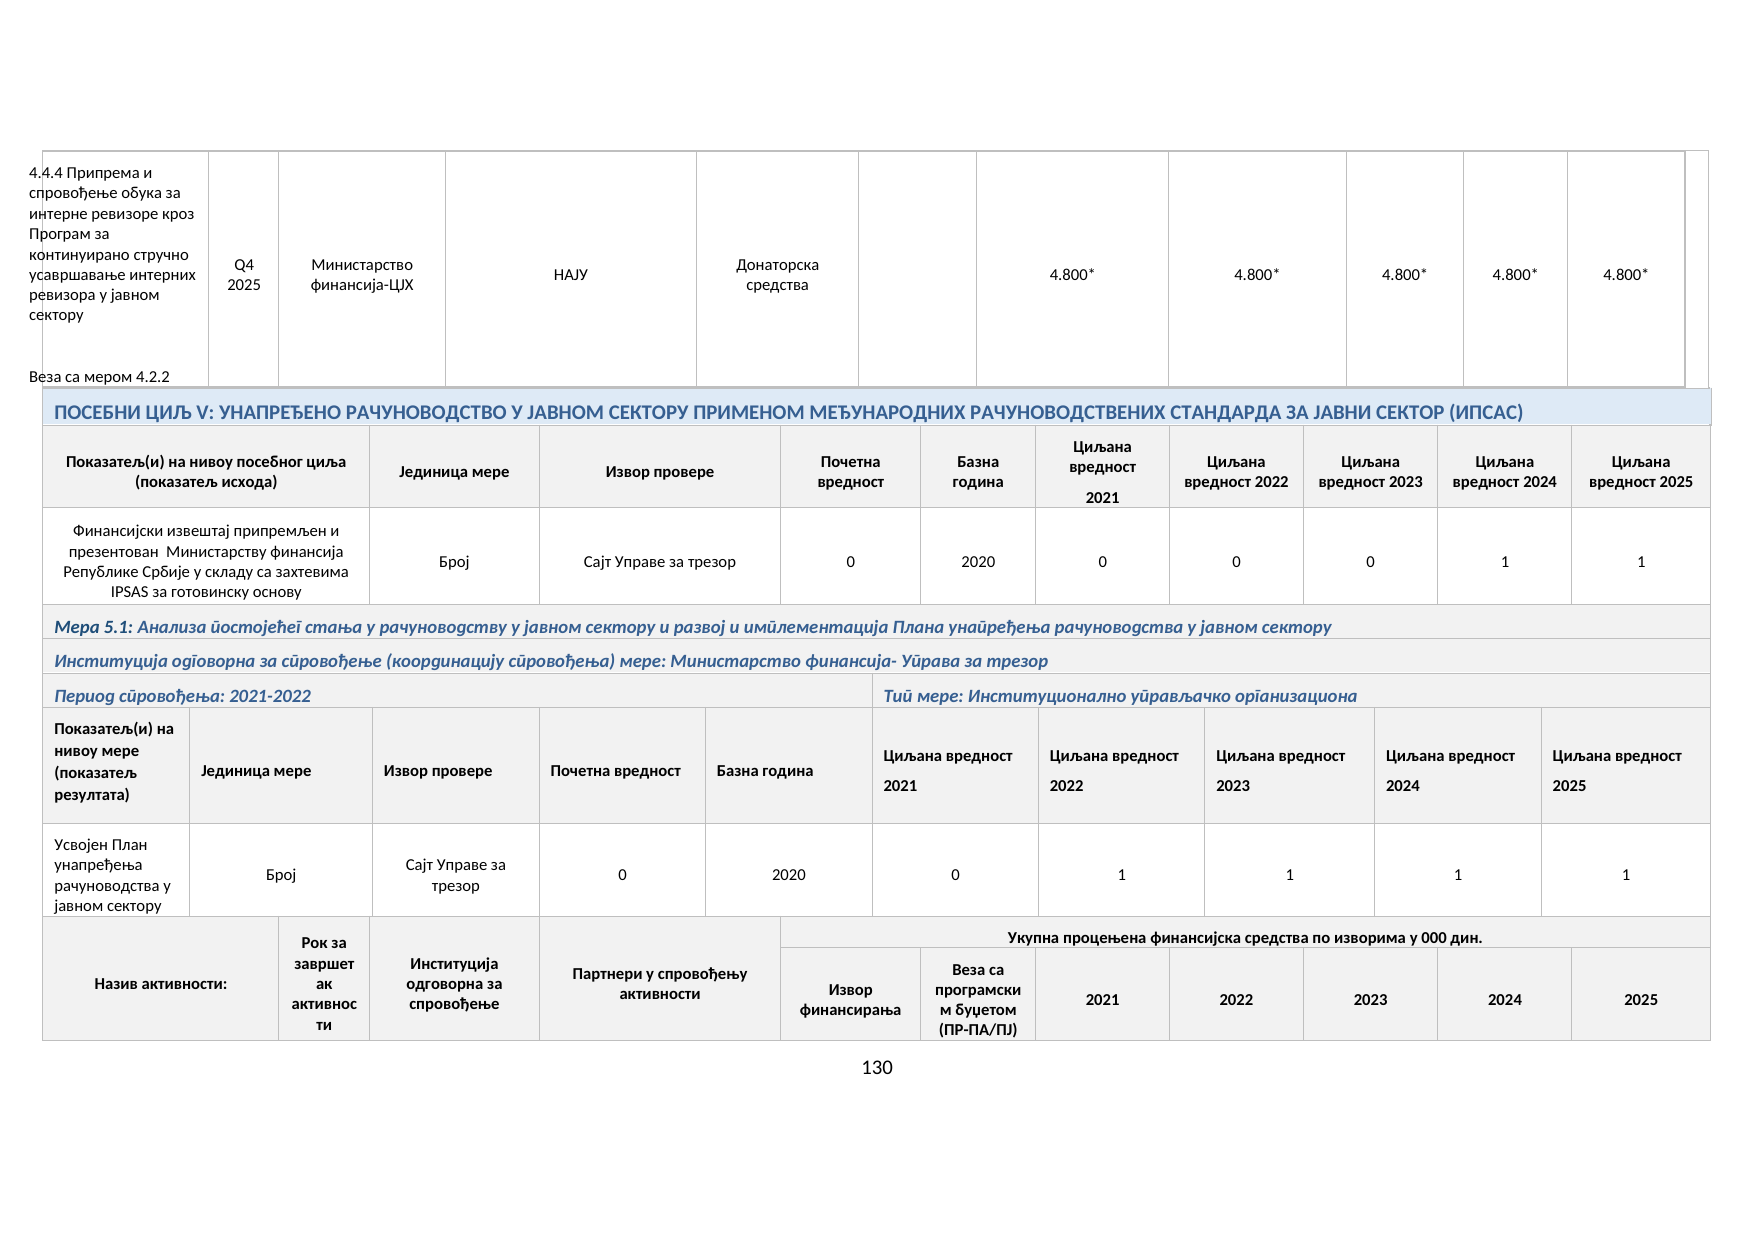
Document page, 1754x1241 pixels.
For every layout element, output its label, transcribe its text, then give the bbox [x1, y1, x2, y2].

table_cell Базна година [921, 426, 1035, 507]
table_cell Број [190, 824, 372, 916]
table_cell 0 [1170, 508, 1303, 604]
table_cell Институција одговорна за спровођење [370, 917, 539, 1040]
table_cell Циљана вредност 2025 [1542, 708, 1710, 823]
table_cell 2020 [706, 824, 872, 916]
table_cell Рок за завршетак активности [279, 917, 369, 1040]
table_cell Циљана вредност 2021 [873, 708, 1038, 823]
table_cell 2024 [1438, 948, 1571, 1040]
table_cell [1464, 152, 1567, 386]
table_cell 1 [1572, 508, 1710, 604]
table_cell 2025 [1572, 948, 1710, 1040]
table_cell Циљана вредност 2024 [1375, 708, 1541, 823]
table_cell Усвојен План унапређења рачуноводства у јавном сектору [43, 824, 189, 916]
table_cell 0 [1036, 508, 1169, 604]
table_cell Сајт Управе за трезор [373, 824, 539, 916]
table_cell 0 [1304, 508, 1437, 604]
table_cell Тип мере: Институционално управљачко организациона [873, 674, 1710, 707]
table_cell Циљaна вредност 2024 [1438, 426, 1571, 507]
table_cell [697, 152, 858, 386]
table_cell Извор провере [540, 426, 780, 507]
table_cell Мера 5.1: Анализа постојећег стања у рачуноводству у јавном сектору и развој и имплементација Плана унапређења рачуноводства у јавном сектору [43, 605, 1710, 638]
table_cell 0 [781, 508, 920, 604]
table_cell [1169, 152, 1346, 386]
table_cell 1 [1438, 508, 1571, 604]
table_cell 1 [1542, 824, 1710, 916]
table_cell 2023 [1304, 948, 1437, 1040]
table_cell [43, 152, 208, 386]
table_cell [279, 152, 445, 386]
table_cell Јединица мере [370, 426, 539, 507]
table_cell Веза са програмским буџетом (ПР-ПА/ПЈ) [921, 948, 1035, 1040]
table_cell ПОСЕБНИ ЦИЉ V: УНАПРЕЂЕНО РАЧУНОВОДСТВО У ЈАВНОМ СЕКТОРУ ПРИМЕНОМ МЕЂУНАРОДНИХ РАЧУНОВОДСТВЕНИХ СТАНДАРДА ЗА ЈАВНИ СЕКТОР (ИПСАС) [43, 388, 1711, 424]
table_cell 0 [873, 824, 1038, 916]
table_cell Почетна вредност [781, 426, 920, 507]
table_cell 2022 [1170, 948, 1303, 1040]
table_cell Период спровођења: 2021-2022 [43, 674, 872, 707]
table_cell Извор финансирања [781, 948, 920, 1040]
table_cell 2021 [1036, 948, 1169, 1040]
table_cell Jединица мере [190, 708, 372, 823]
table_cell Показатељ(и) на нивоу мере (показатељ резултата) [43, 708, 189, 823]
table_cell Базна година [706, 708, 872, 823]
table_cell 2020 [921, 508, 1035, 604]
table_cell 1 [1375, 824, 1541, 916]
table_cell 0 [540, 824, 705, 916]
table_cell Циљaна вредност 2025 [1572, 426, 1710, 507]
table_cell Извор провере [373, 708, 539, 823]
table_cell Финансијски извештај припремљен и презентован Министарству финансија Републике Србије у складу са захтевима IPSAS за готовинску основу [43, 508, 369, 604]
table_cell Број [370, 508, 539, 604]
table_cell [1568, 152, 1684, 386]
table_cell Укупна процењена финансијска средства по изворима у 000 дин. [781, 917, 1710, 947]
table_cell [446, 152, 696, 386]
table_cell Партнери у спровођењу активности [540, 917, 780, 1040]
table_cell 1 [1039, 824, 1204, 916]
table_cell Сајт Управе за трезор [540, 508, 780, 604]
table_cell 1 [1205, 824, 1374, 916]
table_cell [1347, 152, 1463, 386]
table_cell [209, 152, 278, 386]
table_cell [1686, 151, 1708, 388]
table_cell Назив активности: [43, 917, 278, 1040]
table_cell [977, 152, 1168, 386]
table_cell Институција одговорна за спровођење (координацију спровођења) мере: Министарство финансија- Управа за трезор [43, 639, 1710, 672]
table_cell Циљана вредност 2022 [1039, 708, 1204, 823]
table_cell Циљaна вредност 2023 [1304, 426, 1437, 507]
table_cell Циљaна вредност 2021 [1036, 426, 1169, 507]
table_cell Циљaна вредност 2022 [1170, 426, 1303, 507]
table_cell Почетна вредност [540, 708, 705, 823]
table_cell Циљана вредност 2023 [1205, 708, 1374, 823]
table_cell Показатељ(и) на нивоу посебног циља (показатељ исхода) [43, 426, 369, 507]
